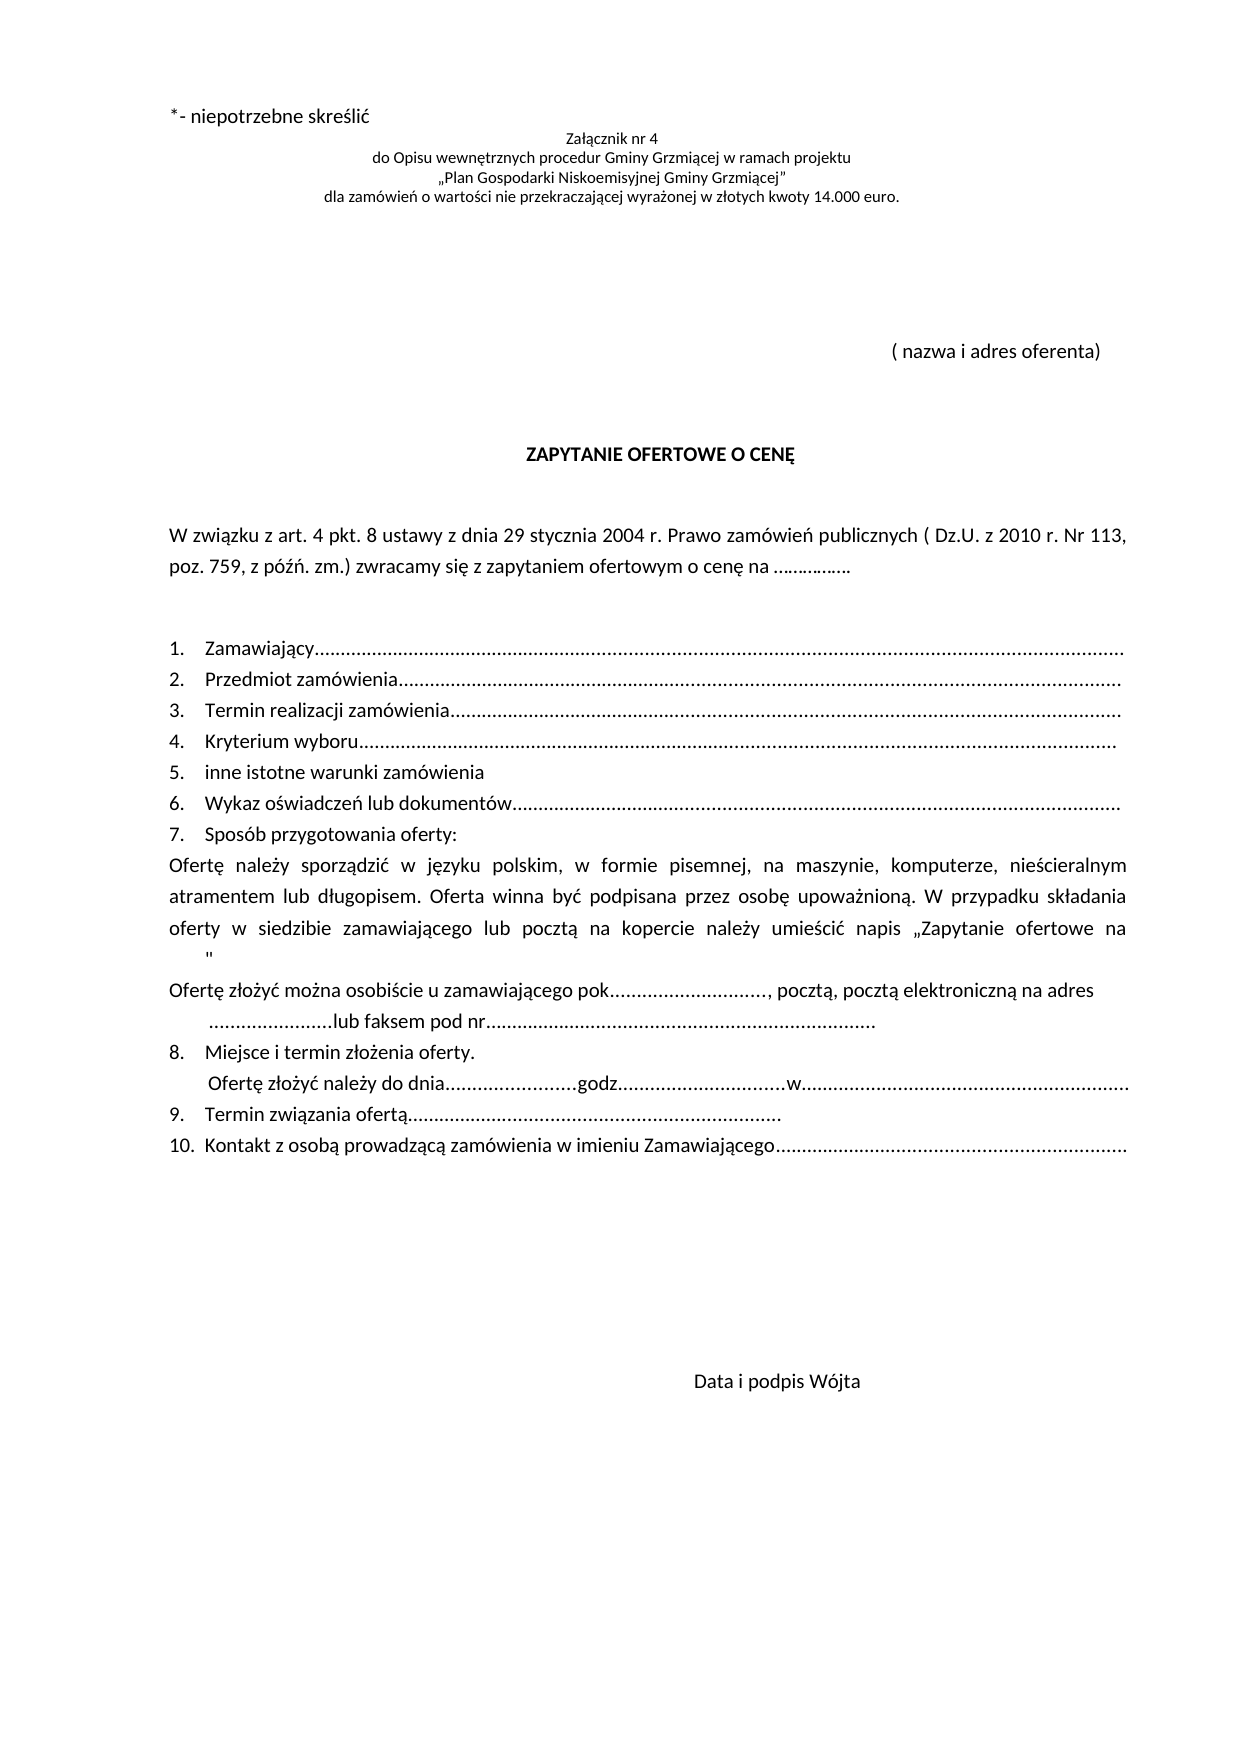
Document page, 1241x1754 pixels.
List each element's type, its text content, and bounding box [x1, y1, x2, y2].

text W związku z art. 4 pkt. 8 ustawy z dnia 29 stycznia 2004 r. Prawo zamówień publicznych ( Dz.U. z 2010 r. Nr 113, poz. 759, z późń. zm.) zwracamy się z zapytaniem ofertowym o cenę na ……………. [169, 518, 1128, 580]
text „Plan Gospodarki Niskoemisyjnej Gminy Grzmiącej” [95, 168, 1128, 187]
text Ofertę złożyć należy do dnia godz w [208, 1065, 1128, 1096]
text Data i podpis Wójta [619, 1368, 1128, 1394]
text Ofertę złożyć można osobiście u zamawiającego pok , pocztą, pocztą elektroniczną na adres [169, 972, 1128, 1003]
text ( nazwa i adres oferenta) [891, 338, 1128, 363]
text Ofertę należy sporządzić w języku polskim, w formie pisemnej, na maszynie, komputerze, nieścieralnym atramentem lub długopisem. Oferta winna być podpisana przez osobę upoważnioną. W przypadku składania oferty w siedzibie zamawiającego lub pocztą na kopercie należy umieścić napis „Zapytanie ofertowe na " [169, 848, 1128, 972]
list Zamawiający [169, 631, 1128, 662]
list inne istotne warunki zamówienia [169, 755, 1128, 786]
text lub faksem pod nr [208, 1003, 1128, 1034]
text *- niepotrzebne skreślić [169, 103, 1128, 129]
list Termin związania ofertą [169, 1096, 1128, 1127]
list Termin realizacji zamówienia [169, 693, 1128, 724]
text ZAPYTANIE OFERTOWE O CENĘ [526, 441, 1128, 466]
list Wykaz oświadczeń lub dokumentów [169, 786, 1128, 817]
text do Opisu wewnętrznych procedur Gminy Grzmiącej w ramach projektu [95, 148, 1128, 168]
list Kontakt z osobą prowadzącą zamówienia w imieniu Zamawiającego [169, 1127, 1128, 1158]
text Załącznik nr 4 [95, 129, 1128, 148]
list Miejsce i termin złożenia oferty. [169, 1034, 1128, 1065]
list Przedmiot zamówienia [169, 662, 1128, 693]
text dla zamówień o wartości nie przekraczającej wyrażonej w złotych kwoty 14.000 euro. [95, 187, 1128, 207]
list Kryterium wyboru [169, 724, 1128, 755]
list Sposób przygotowania oferty: [169, 817, 1128, 848]
